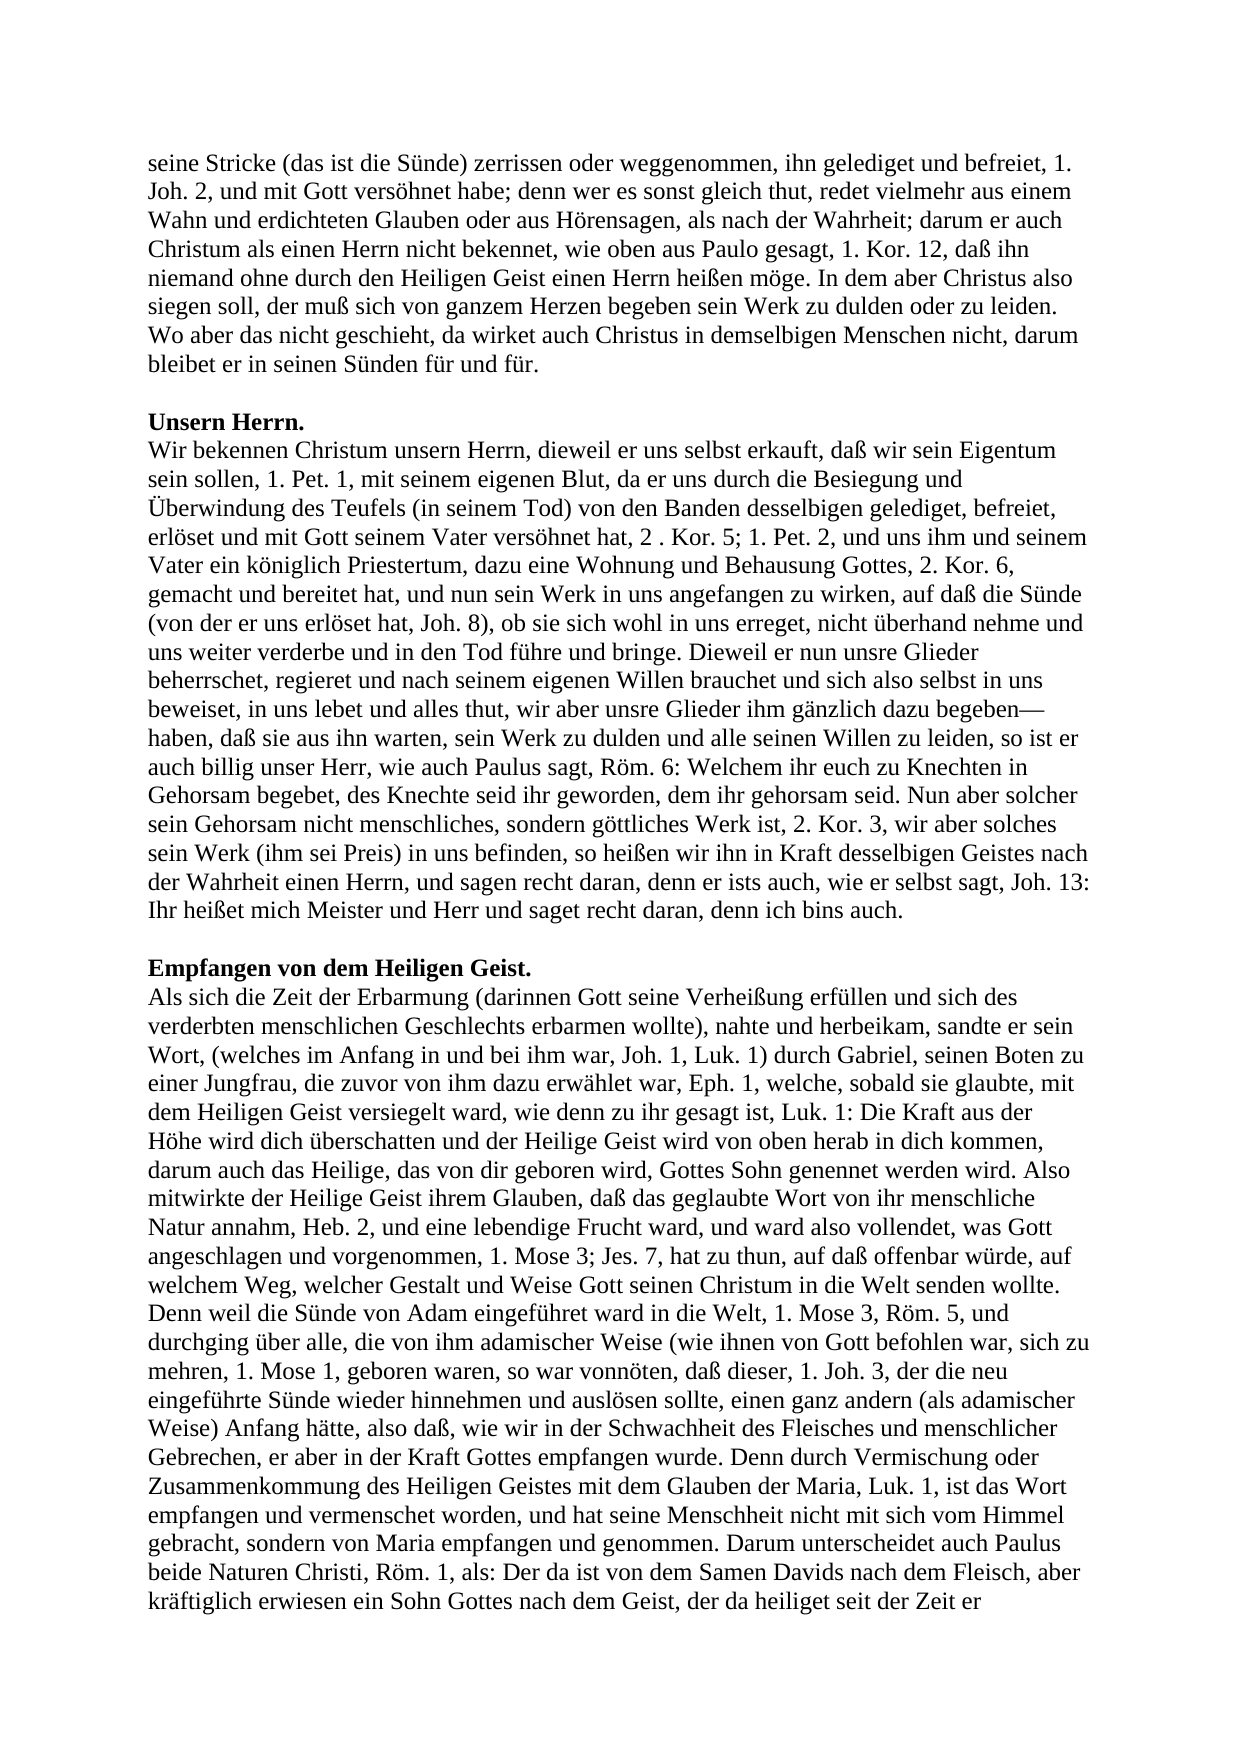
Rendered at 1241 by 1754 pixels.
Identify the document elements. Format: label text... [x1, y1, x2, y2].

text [148, 953, 1093, 1615]
text Unsern Herrn. Wir bekennen Christum unsern Herrn, dieweil er uns selbst erkauft, daß wir sein Eigentum sein sollen, 1. Pet. 1, mit seinem eigenen Blut, da er uns durch die Besiegung und Überwindung des Teufels (in seinem Tod) von den Banden desselbigen gelediget, befreiet, erlöset und mit Gott seinem Vater versöhnet hat, 2 . Kor. 5; 1. Pet. 2, und uns ihm und seinem Vater ein königlich Priestertum, dazu eine Wohnung und Behausung Gottes, 2. Kor. 6, gemacht und bereitet hat, und nun sein Werk in uns angefangen zu wirken, auf daß die Sünde (von der er uns erlöset hat, Joh. 8), ob sie sich wohl in uns erreget, nicht überhand nehme und uns weiter verderbe und in den Tod führe und bringe. Dieweil er nun unsre Glieder beherrschet, regieret und nach seinem eigenen Willen brauchet und sich also selbst in uns beweiset, in uns lebet und alles thut, wir aber unsre Glieder ihm gänzlich dazu begeben—haben, daß sie aus ihn warten, sein Werk zu dulden und alle seinen Willen zu leiden, so ist er auch billig unser Herr, wie auch Paulus sagt, Röm. 6: Welchem ihr euch zu Knechten in Gehorsam begebet, des Knechte seid ihr geworden, dem ihr gehorsam seid. Nun aber solcher sein Gehorsam nicht menschliches, sondern göttliches Werk ist, 2. Kor. 3, wir aber solches sein Werk (ihm sei Preis) in uns befinden, so heißen wir ihn in Kraft desselbigen Geistes nach der Wahrheit einen Herrn, und sagen recht daran, denn er ists auch, wie er selbst sagt, Joh. 13: Ihr heißet mich Meister und Herr und saget recht daran, denn ich bins auch. [148, 407, 1093, 924]
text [148, 148, 1093, 378]
